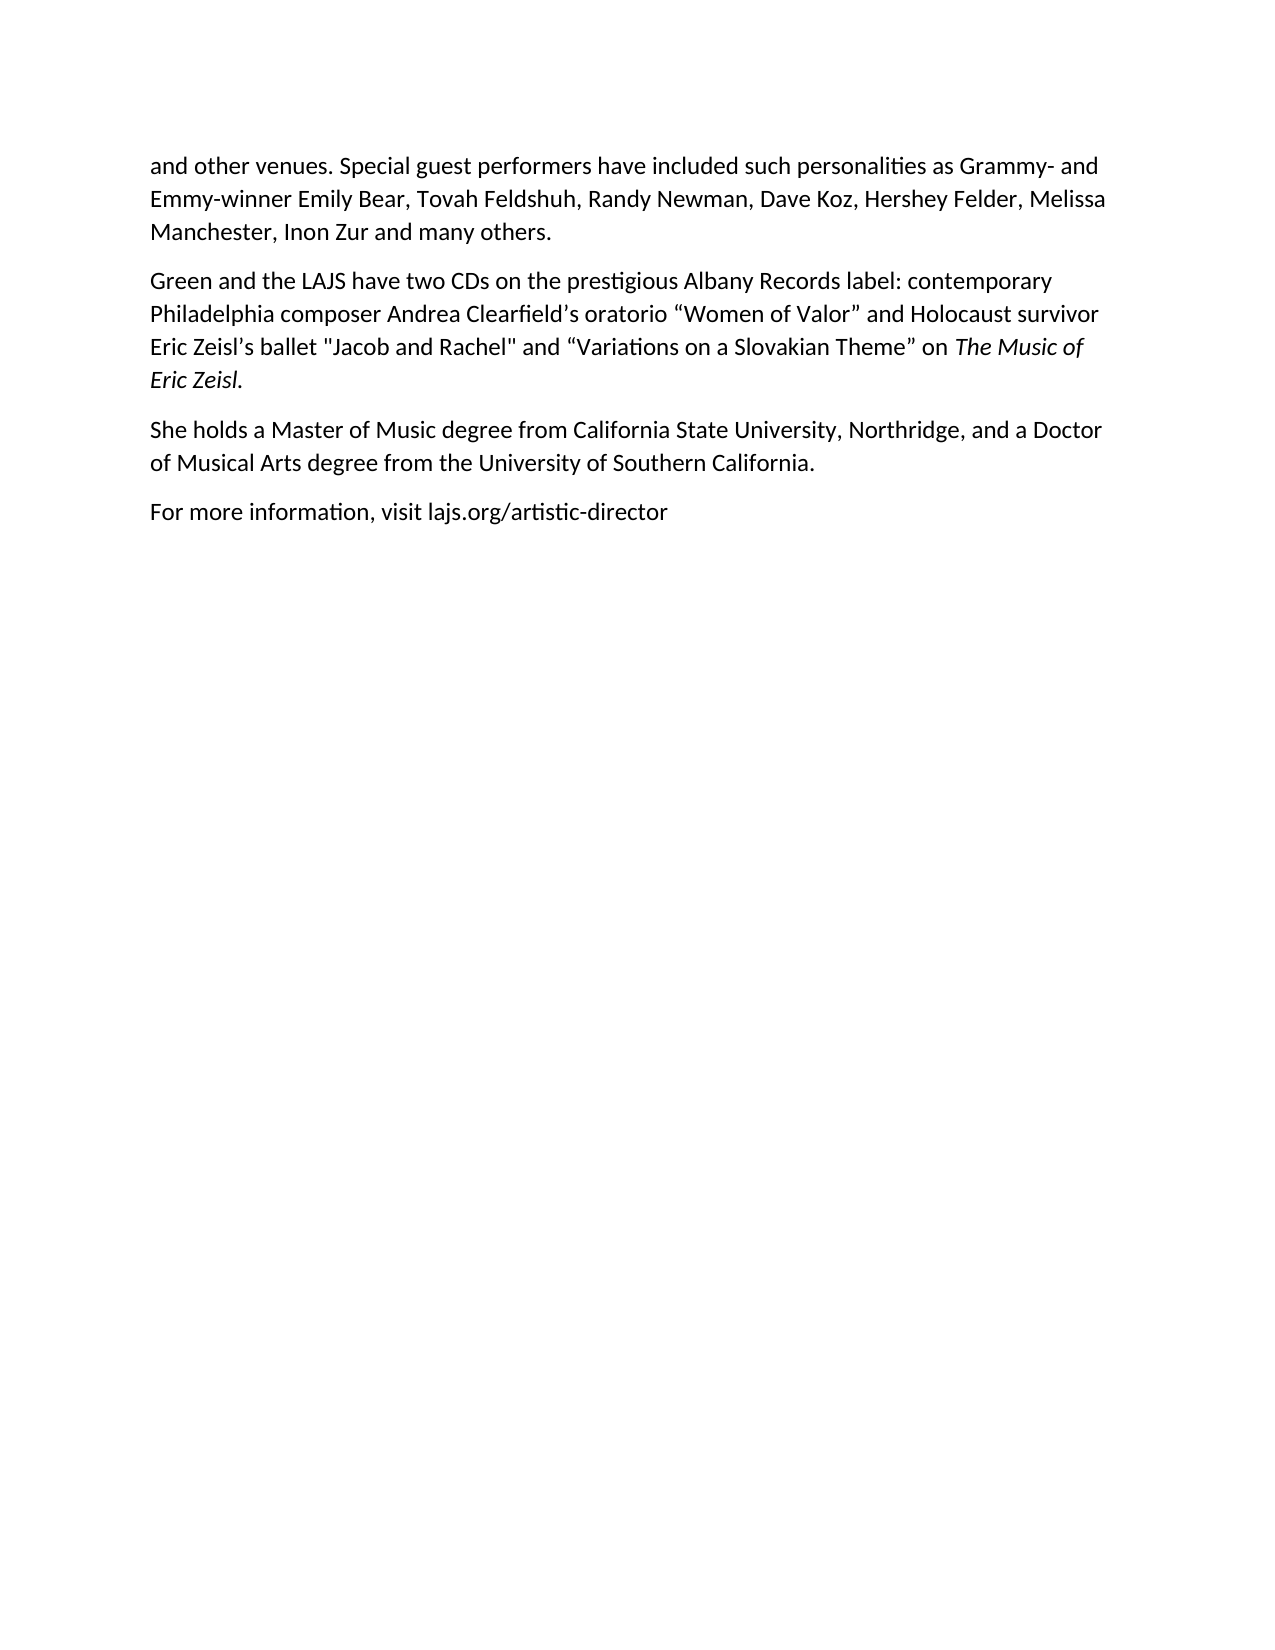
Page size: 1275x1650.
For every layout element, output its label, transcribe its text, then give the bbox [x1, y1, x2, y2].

text Green and the LAJS have two CDs on the prestigious Albany Records label: contemporary Philadelphia composer Andrea Clearfield’s oratorio “Women of Valor” and Holocaust survivor Eric Zeisl’s ballet "Jacob and Rachel" and “Variations on a Slovakian Theme” on The Music of Eric Zeisl. [150, 265, 1125, 395]
text She holds a Master of Music degree from California State University, Northridge, and a Doctor of Musical Arts degree from the University of Southern California. [150, 414, 1125, 477]
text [150, 150, 1125, 246]
text For more information, visit lajs.org/artistic-director [150, 496, 1125, 527]
